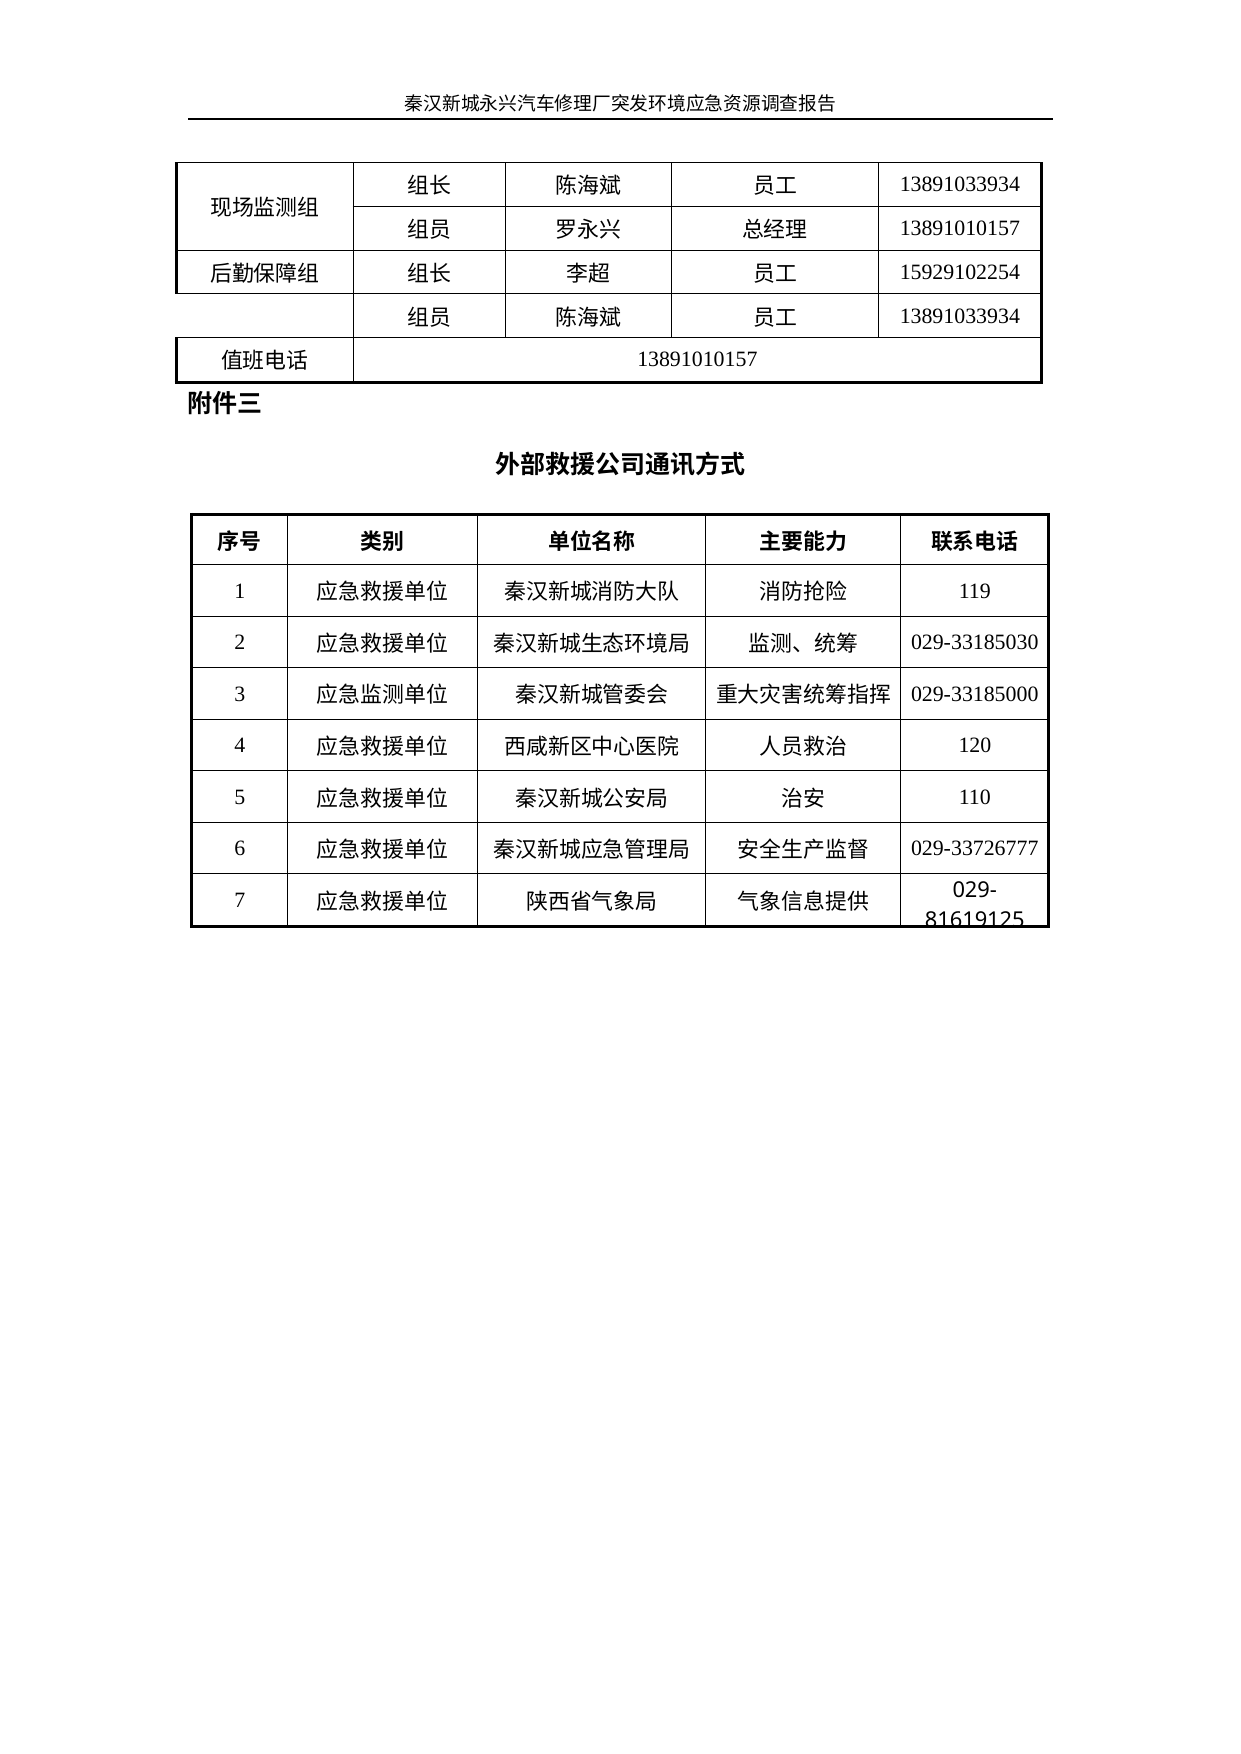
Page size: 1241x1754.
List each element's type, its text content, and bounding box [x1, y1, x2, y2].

table_cell 监测、统筹 [706, 617, 900, 667]
table_cell 值班电话 [178, 338, 353, 381]
table_cell 秦汉新城公安局 [478, 771, 705, 822]
table_header 单位名称 [478, 516, 705, 564]
table_cell 029-33726777 [901, 823, 1047, 873]
table_cell 3 [193, 668, 287, 719]
table_header 主要能力 [706, 516, 900, 564]
table_cell 组长 [354, 163, 505, 206]
table_header 类别 [288, 516, 477, 564]
table_cell 组员 [354, 207, 505, 249]
table_cell 后勤保障组 [178, 251, 353, 293]
text 附件三 [187, 384, 1053, 420]
table_cell 029-33185000 [901, 668, 1047, 719]
table_cell 组长 [354, 251, 505, 293]
table_cell 员工 [672, 163, 878, 206]
table_cell 罗永兴 [506, 207, 671, 249]
table_cell 组员 [354, 294, 505, 337]
table_cell 秦汉新城管委会 [478, 668, 705, 719]
table_cell 应急救援单位 [288, 565, 477, 616]
table_cell 13891010157 [354, 338, 1040, 381]
table_cell 治安 [706, 771, 900, 822]
table_cell 120 [901, 720, 1047, 770]
table_cell 西咸新区中心医院 [478, 720, 705, 770]
table_cell 人员救治 [706, 720, 900, 770]
table_cell 2 [193, 617, 287, 667]
table_cell 秦汉新城生态环境局 [478, 617, 705, 667]
table_cell 5 [193, 771, 287, 822]
table_cell 陈海斌 [506, 294, 671, 337]
table_cell 应急救援单位 [288, 823, 477, 873]
table_cell 安全生产监督 [706, 823, 900, 873]
table_header 联系电话 [901, 516, 1047, 564]
table_cell 029-33185030 [901, 617, 1047, 667]
table_cell 员工 [672, 294, 878, 337]
table_cell 110 [901, 771, 1047, 822]
table_cell 119 [901, 565, 1047, 616]
table_cell 陕西省气象局 [478, 874, 705, 925]
table_cell 消防抢险 [706, 565, 900, 616]
table_cell 重大灾害统筹指挥 [706, 668, 900, 719]
table_cell 13891010157 [879, 207, 1040, 249]
table_cell 1 [193, 565, 287, 616]
table_cell 李超 [506, 251, 671, 293]
table_cell 秦汉新城应急管理局 [478, 823, 705, 873]
table_cell 4 [193, 720, 287, 770]
table_header 序号 [193, 516, 287, 564]
table_cell 应急救援单位 [288, 617, 477, 667]
table_cell 员工 [672, 251, 878, 293]
table_cell 7 [193, 874, 287, 925]
table_cell 应急救援单位 [288, 720, 477, 770]
table_cell 陈海斌 [506, 163, 671, 206]
table_cell 6 [193, 823, 287, 873]
text 外部救援公司通讯方式 [187, 430, 1053, 495]
table_cell 总经理 [672, 207, 878, 249]
table_cell 13891033934 [879, 294, 1040, 337]
table_cell 029-81619125 [901, 874, 1047, 925]
table_cell 13891033934 [879, 163, 1040, 206]
table_cell 15929102254 [879, 251, 1040, 293]
table_cell 秦汉新城消防大队 [478, 565, 705, 616]
table_cell 应急救援单位 [288, 771, 477, 822]
table_cell 现场监测组 [178, 163, 353, 249]
table_cell 应急监测单位 [288, 668, 477, 719]
table_cell 气象信息提供 [706, 874, 900, 925]
table_cell 应急救援单位 [288, 874, 477, 925]
